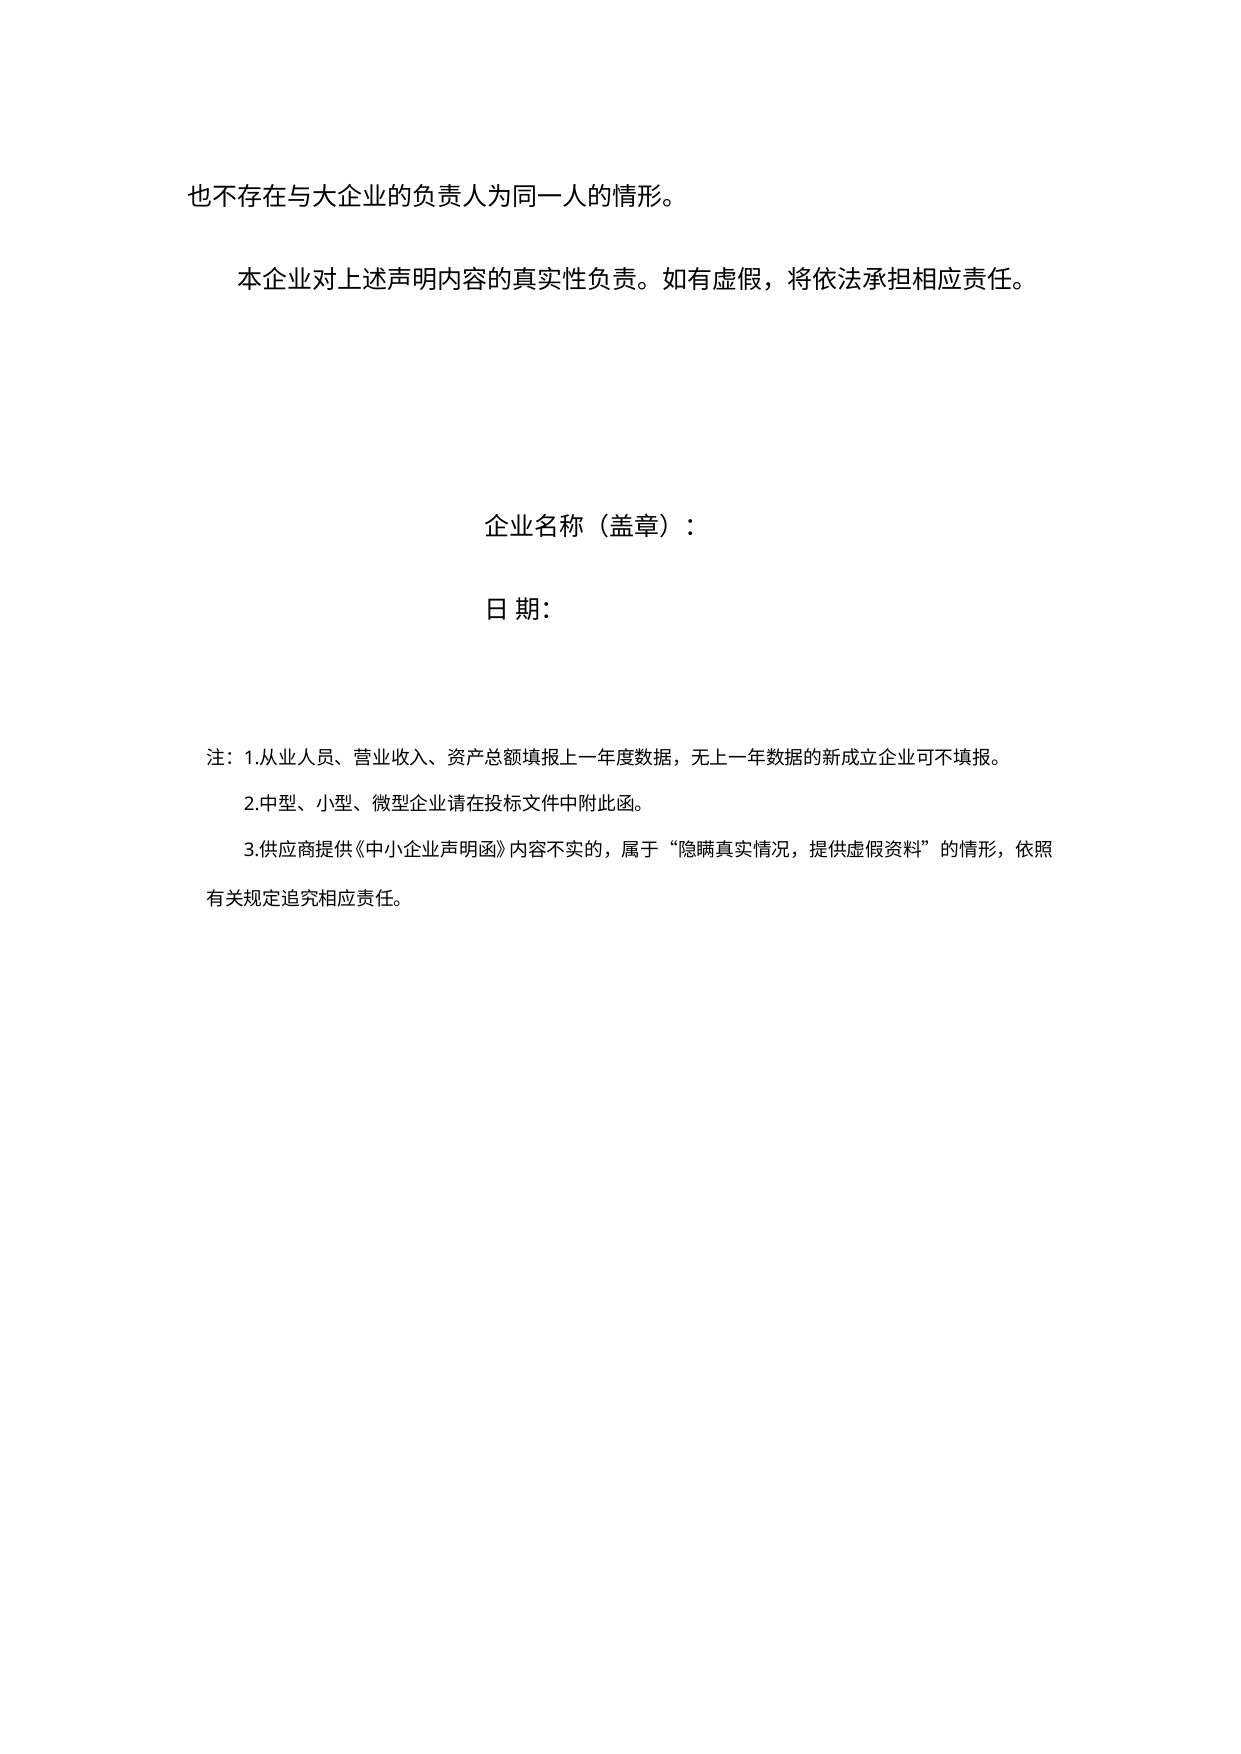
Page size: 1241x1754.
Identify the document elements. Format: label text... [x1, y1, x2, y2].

list 3.供应商提供《中小企业声明函》内容不实的，属于“隐瞒真实情况，提供虚假资料”的情形，依照有关规定追究相应责任。 [206, 832, 1053, 914]
text 日 期： [187, 575, 1053, 640]
text 本企业对上述声明内容的真实性负责。如有虚假，将依法承担相应责任。 [187, 245, 1053, 310]
list 2.中型、小型、微型企业请在投标文件中附此函。 [187, 786, 1053, 819]
text 企业名称（盖章）： [187, 492, 1053, 557]
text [187, 162, 1053, 227]
text 注：1.从业人员、营业收入、资产总额填报上一年度数据，无上一年数据的新成立企业可不填报。 [187, 740, 1053, 773]
